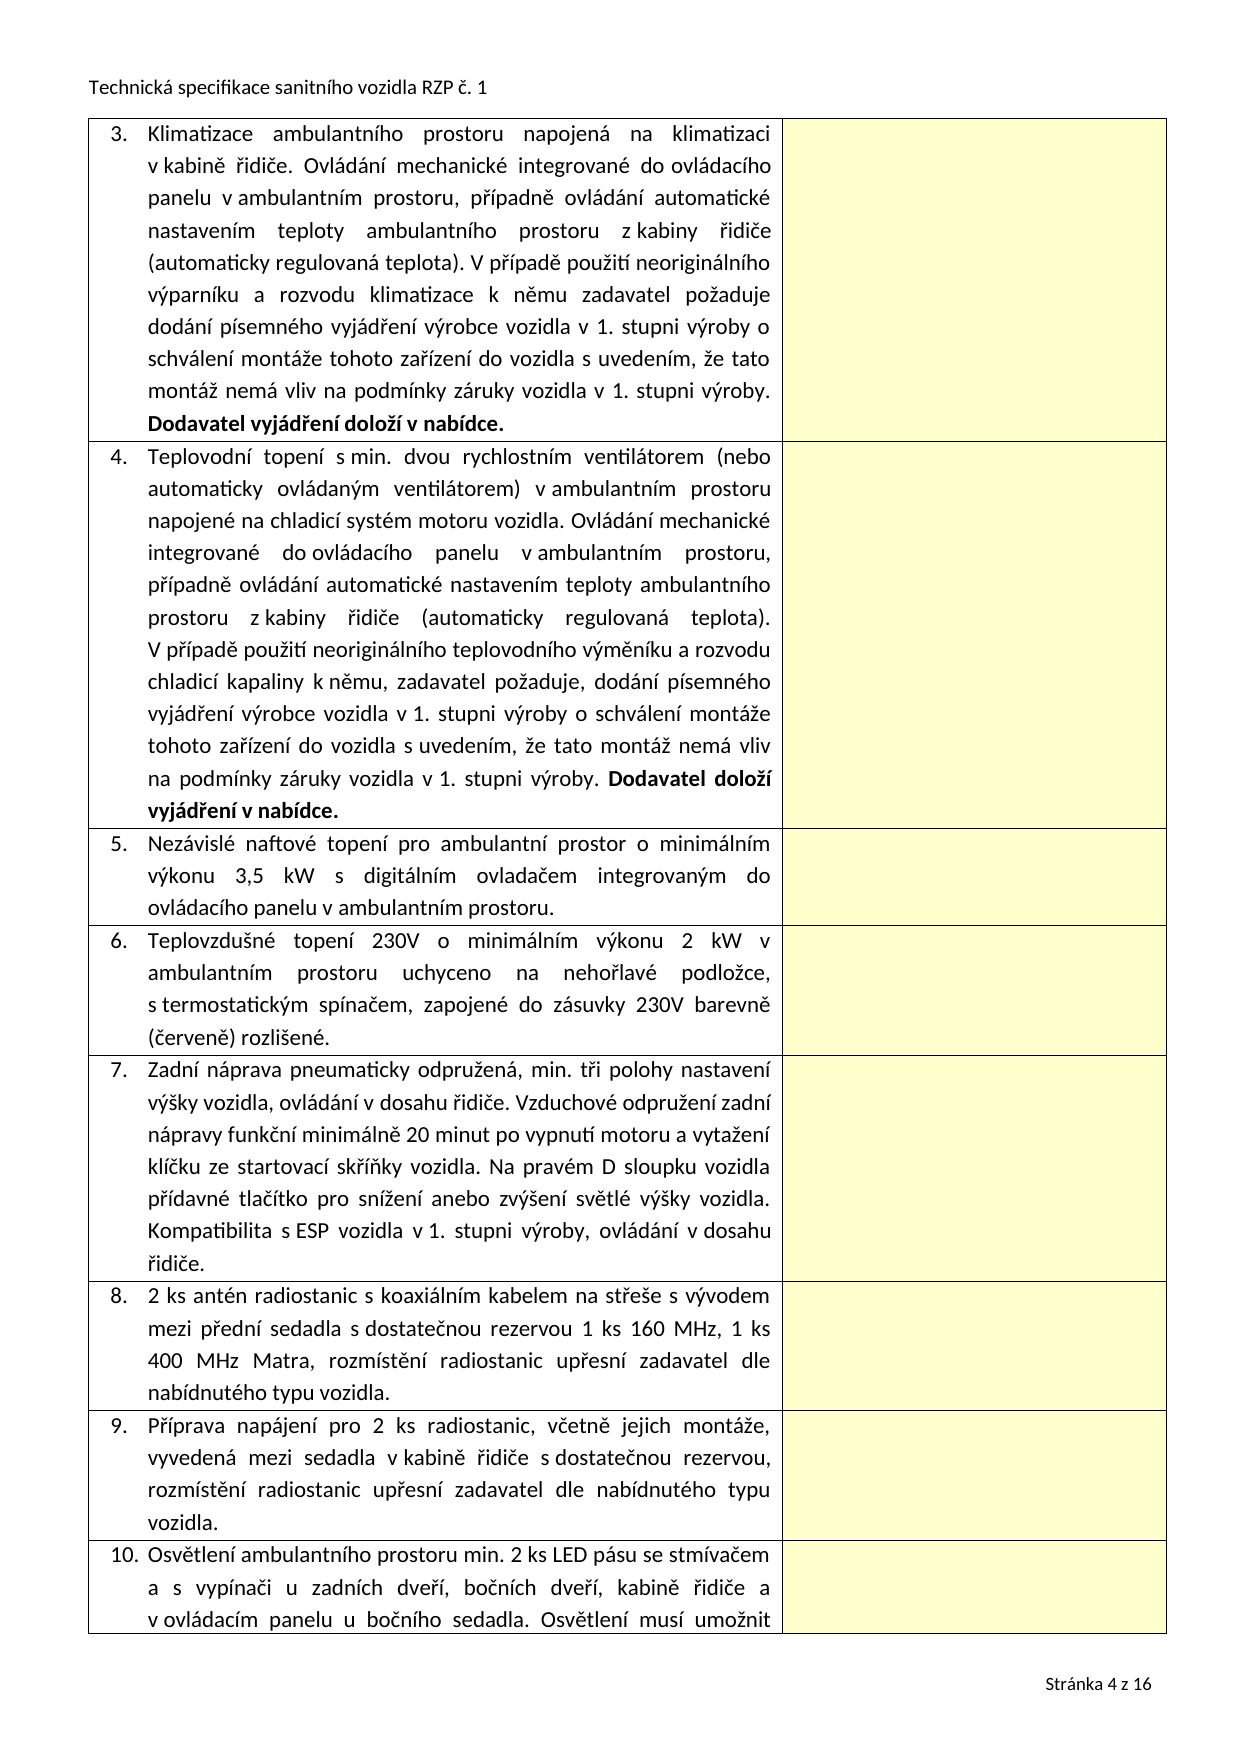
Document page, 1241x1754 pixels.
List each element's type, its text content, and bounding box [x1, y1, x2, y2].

table_cell [783, 442, 1166, 828]
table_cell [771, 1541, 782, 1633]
table_cell [783, 1411, 1166, 1539]
table_cell [783, 926, 1166, 1054]
table_cell Příprava napájení pro 2 ks radiostanic, včetně jejich montáže, vyvedená mezi sedadla v kabině řidiče s dostatečnou rezervou, rozmístění radiostanic upřesní zadavatel dle nabídnutého typu vozidla. [89, 1411, 782, 1539]
table_cell Teplovodní topení s min. dvou rychlostním ventilátorem (nebo automaticky ovládaným ventilátorem) v ambulantním prostoru napojené na chladicí systém motoru vozidla. Ovládání mechanické integrované do ovládacího panelu v ambulantním prostoru, případně ovládání automatické nastavením teploty ambulantního prostoru z kabiny řidiče (automaticky regulovaná teplota). V případě použití neoriginálního teplovodního výměníku a rozvodu chladicí kapaliny k němu, zadavatel požaduje, dodání písemného vyjádření výrobce vozidla v 1. stupni výroby o schválení montáže tohoto zařízení do vozidla s uvedením, že tato montáž nemá vliv na podmínky záruky vozidla v 1. stupni výroby. Dodavatel doloží vyjádření v nabídce. [89, 442, 782, 828]
table_cell Zadní náprava pneumaticky odpružená, min. tři polohy nastavení výšky vozidla, ovládání v dosahu řidiče. Vzduchové odpružení zadní nápravy funkční minimálně 20 minut po vypnutí motoru a vytažení klíčku ze startovací skříňky vozidla. Na pravém D sloupku vozidla přídavné tlačítko pro snížení anebo zvýšení světlé výšky vozidla. Kompatibilita s ESP vozidla v 1. stupni výroby, ovládání v dosahu řidiče. [89, 1056, 782, 1281]
table_cell 2 ks antén radiostanic s koaxiálním kabelem na střeše s vývodem mezi přední sedadla s dostatečnou rezervou 1 ks 160 MHz, 1 ks 400 MHz Matra, rozmístění radiostanic upřesní zadavatel dle nabídnutého typu vozidla. [89, 1282, 782, 1410]
table_cell Teplovzdušné topení 230V o minimálním výkonu 2 kW v ambulantním prostoru uchyceno na nehořlavé podložce, s termostatickým spínačem, zapojené do zásuvky 230V barevně (červeně) rozlišené. [89, 926, 782, 1054]
table_cell Klimatizace ambulantního prostoru napojená na klimatizaci v kabině řidiče. Ovládání mechanické integrované do ovládacího panelu v ambulantním prostoru, případně ovládání automatické nastavením teploty ambulantního prostoru z kabiny řidiče (automaticky regulovaná teplota). V případě použití neoriginálního výparníku a rozvodu klimatizace k němu zadavatel požaduje dodání písemného vyjádření výrobce vozidla v 1. stupni výroby o schválení montáže tohoto zařízení do vozidla s uvedením, že tato montáž nemá vliv na podmínky záruky vozidla v 1. stupni výroby. Dodavatel vyjádření doloží v nabídce. [89, 119, 782, 441]
table_cell [783, 1282, 1166, 1410]
table_cell [783, 119, 1166, 441]
table_cell [783, 829, 1166, 925]
table_cell [783, 1541, 1166, 1633]
table_cell [783, 1056, 1166, 1281]
table_cell Nezávislé naftové topení pro ambulantní prostor o minimálním výkonu 3,5 kW s digitálním ovladačem integrovaným do ovládacího panelu v ambulantním prostoru. [89, 829, 782, 925]
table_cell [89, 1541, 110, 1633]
